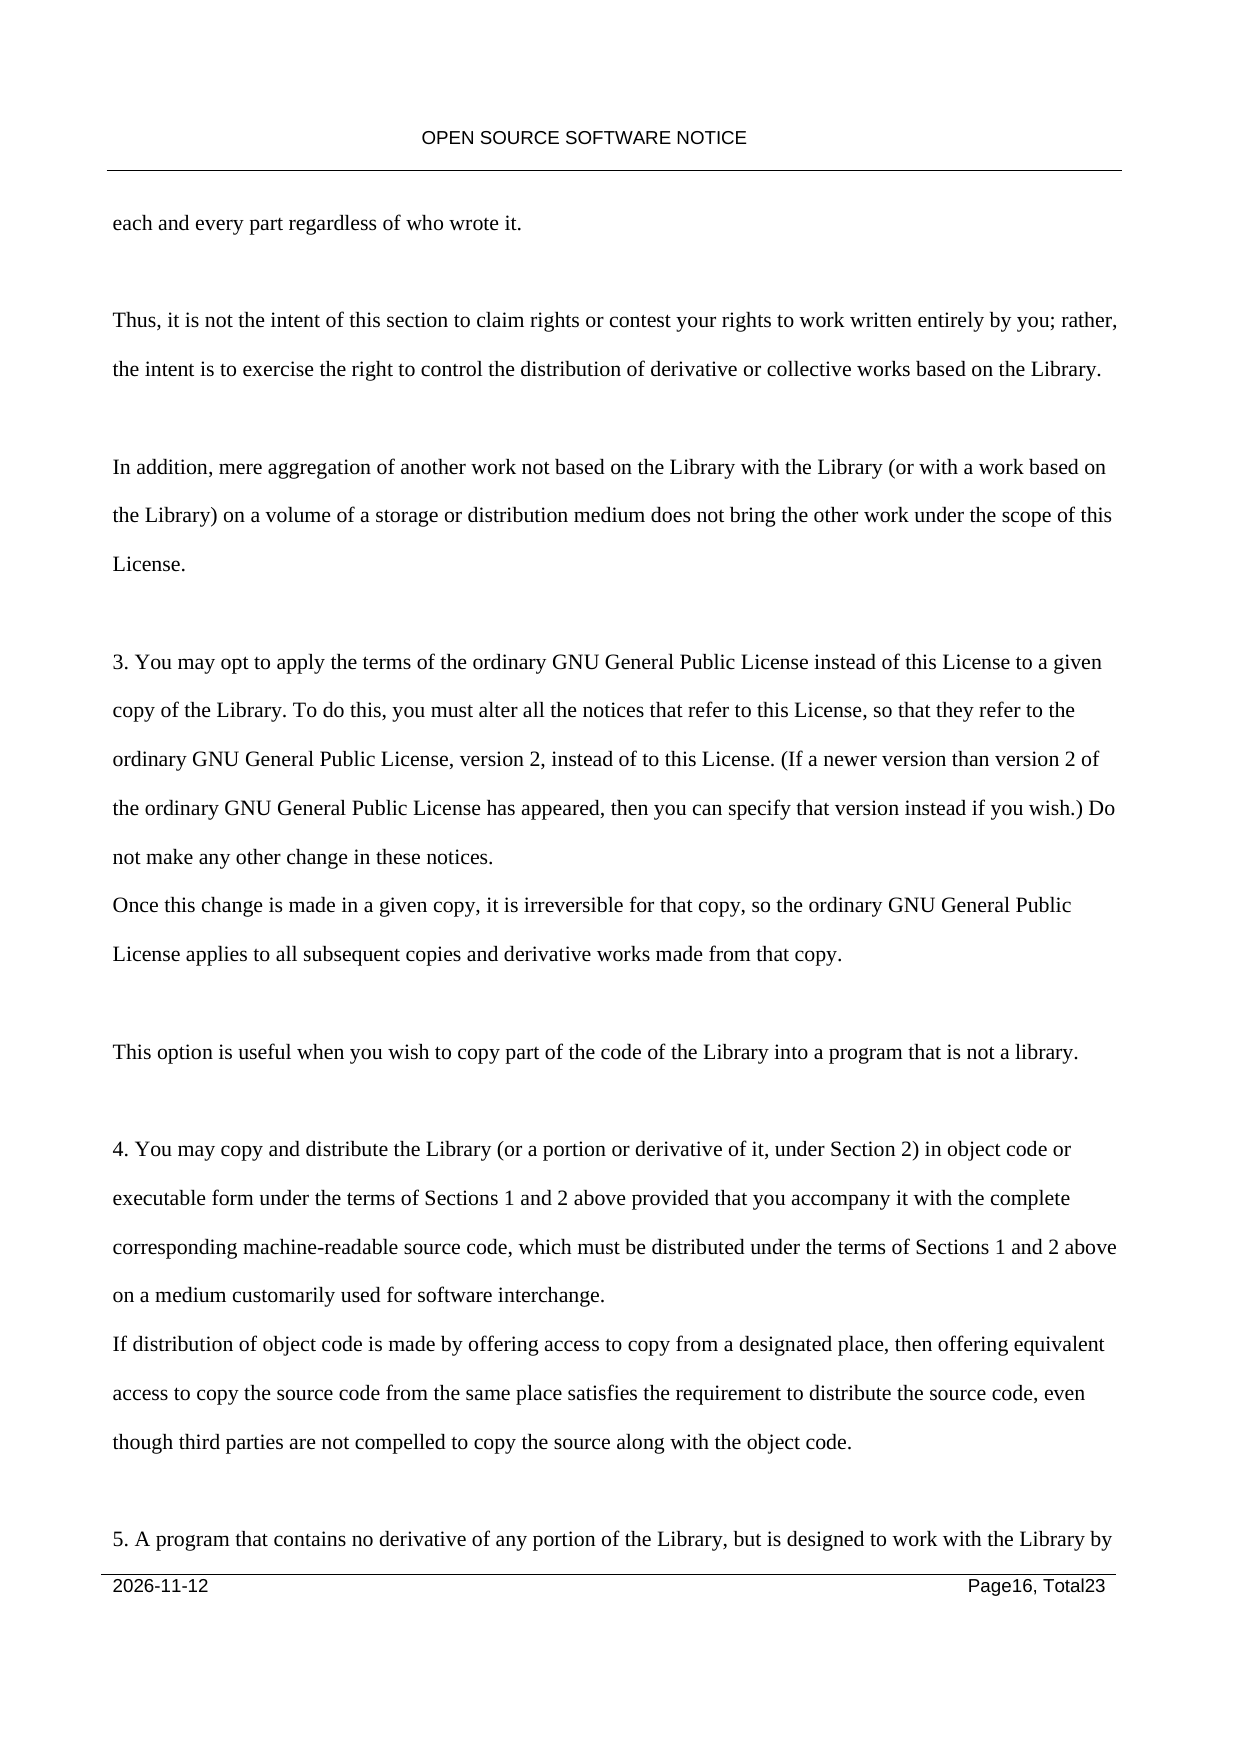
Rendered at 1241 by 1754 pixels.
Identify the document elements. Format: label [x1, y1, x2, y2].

text [112, 206, 1128, 1555]
